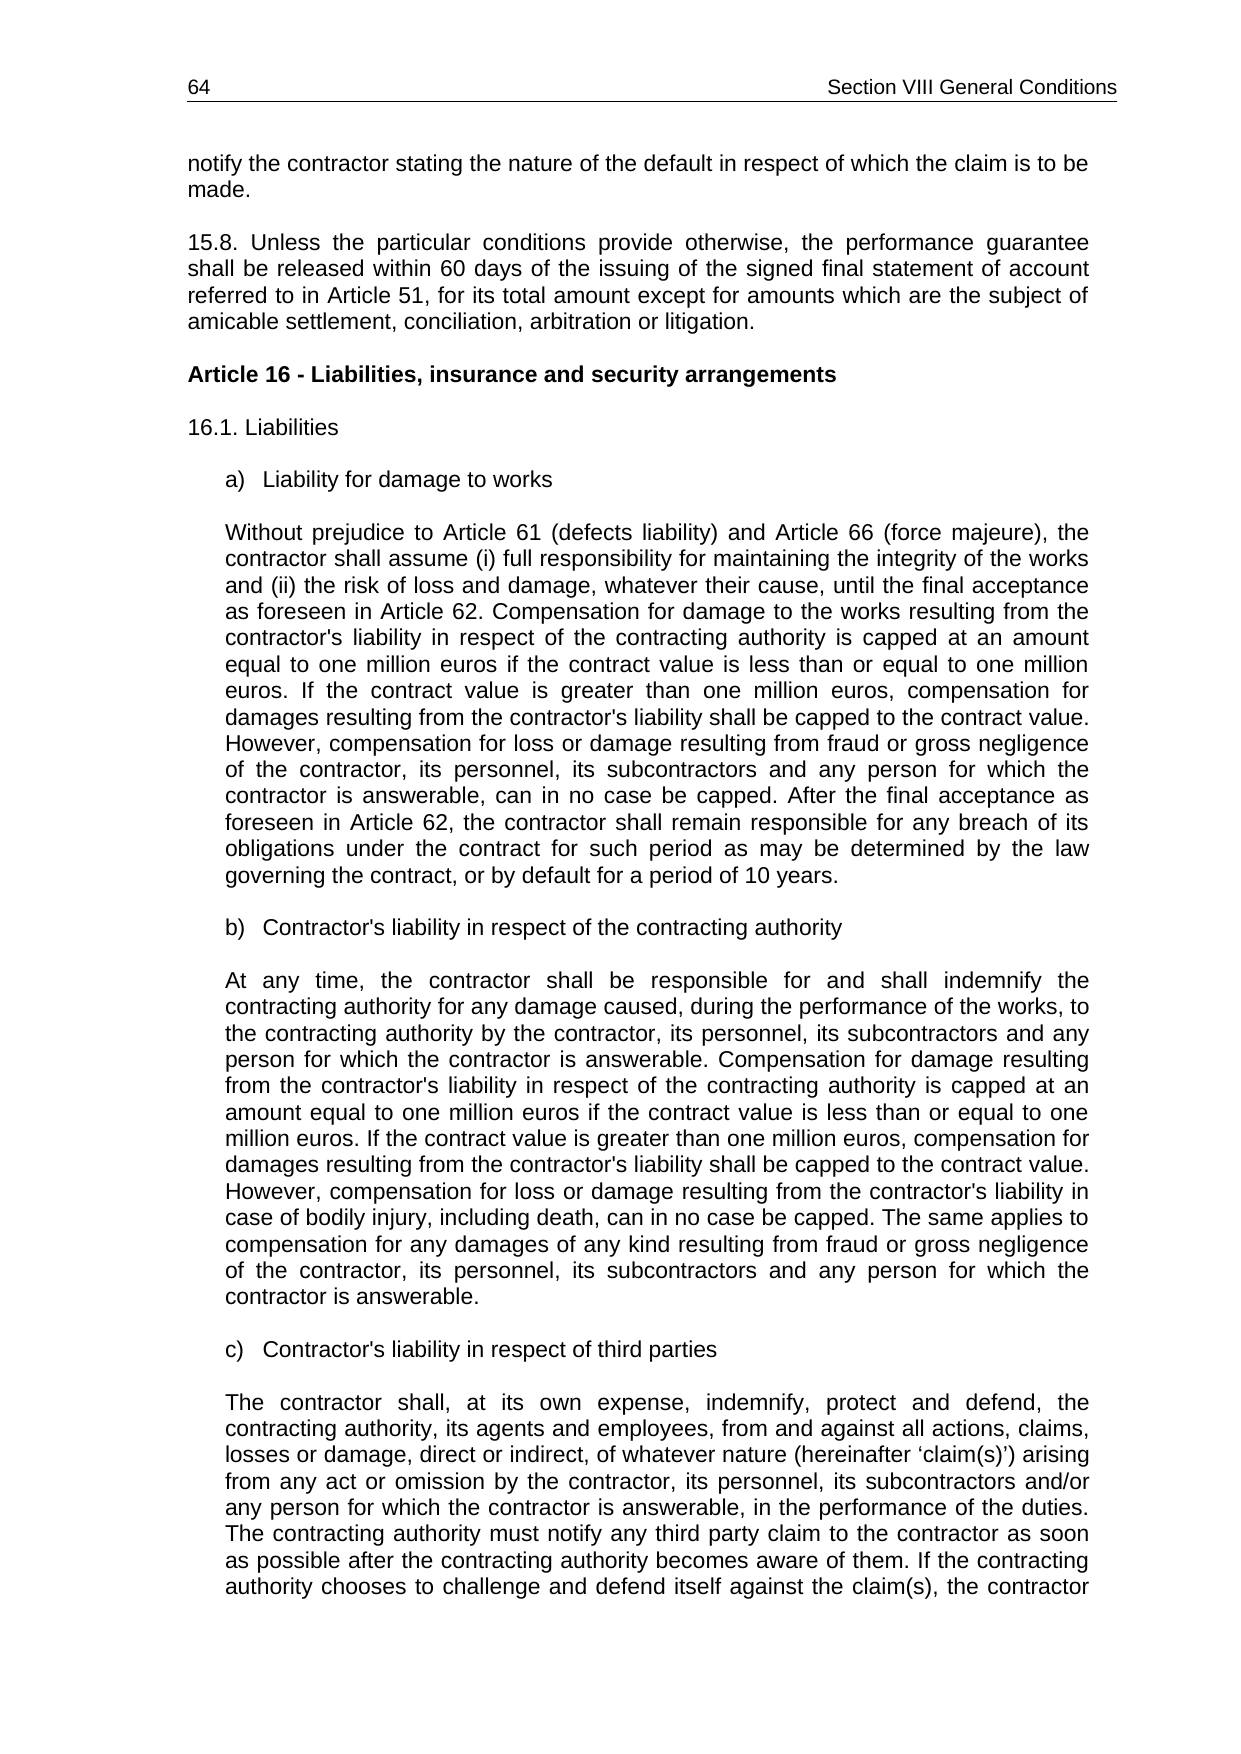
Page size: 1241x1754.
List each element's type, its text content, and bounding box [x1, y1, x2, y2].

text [225, 1389, 1090, 1599]
text 16.1. Liabilities [187, 413, 1090, 440]
text 15.8. Unless the particular conditions provide otherwise, the performance guarantee shall be released within 60 days of the issuing of the signed final statement of account referred to in Article 51, for its total amount except for amounts which are the subject of amicable settlement, conciliation, arbitration or litigation. [187, 229, 1090, 334]
text At any time, the contractor shall be responsible for and shall indemnify the contracting authority for any damage caused, during the performance of the works, to the contracting authority by the contractor, its personnel, its subcontractors and any person for which the contractor is answerable. Compensation for damage resulting from the contractor's liability in respect of the contracting authority is capped at an amount equal to one million euros if the contract value is less than or equal to one million euros. If the contract value is greater than one million euros, compensation for damages resulting from the contractor's liability shall be capped to the contract value. However, compensation for loss or damage resulting from the contractor's liability in case of bodily injury, including death, can in no case be capped. The same applies to compensation for any damages of any kind resulting from fraud or gross negligence of the contractor, its personnel, its subcontractors and any person for which the contractor is answerable. [225, 967, 1090, 1309]
list Liability for damage to works [225, 466, 1090, 493]
list Contractor's liability in respect of third parties [225, 1336, 1090, 1362]
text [187, 150, 1090, 203]
list Contractor's liability in respect of the contracting authority [225, 914, 1090, 941]
text Article 16 - Liabilities, insurance and security arrangements [187, 361, 1090, 387]
text Without prejudice to Article 61 (defects liability) and Article 66 (force majeure), the contractor shall assume (i) full responsibility for maintaining the integrity of the works and (ii) the risk of loss and damage, whatever their cause, until the final acceptance as foreseen in Article 62. Compensation for damage to the works resulting from the contractor's liability in respect of the contracting authority is capped at an amount equal to one million euros if the contract value is less than or equal to one million euros. If the contract value is greater than one million euros, compensation for damages resulting from the contractor's liability shall be capped to the contract value. However, compensation for loss or damage resulting from fraud or gross negligence of the contractor, its personnel, its subcontractors and any person for which the contractor is answerable, can in no case be capped. After the final acceptance as foreseen in Article 62, the contractor shall remain responsible for any breach of its obligations under the contract for such period as may be determined by the law governing the contract, or by default for a period of 10 years. [225, 519, 1090, 888]
